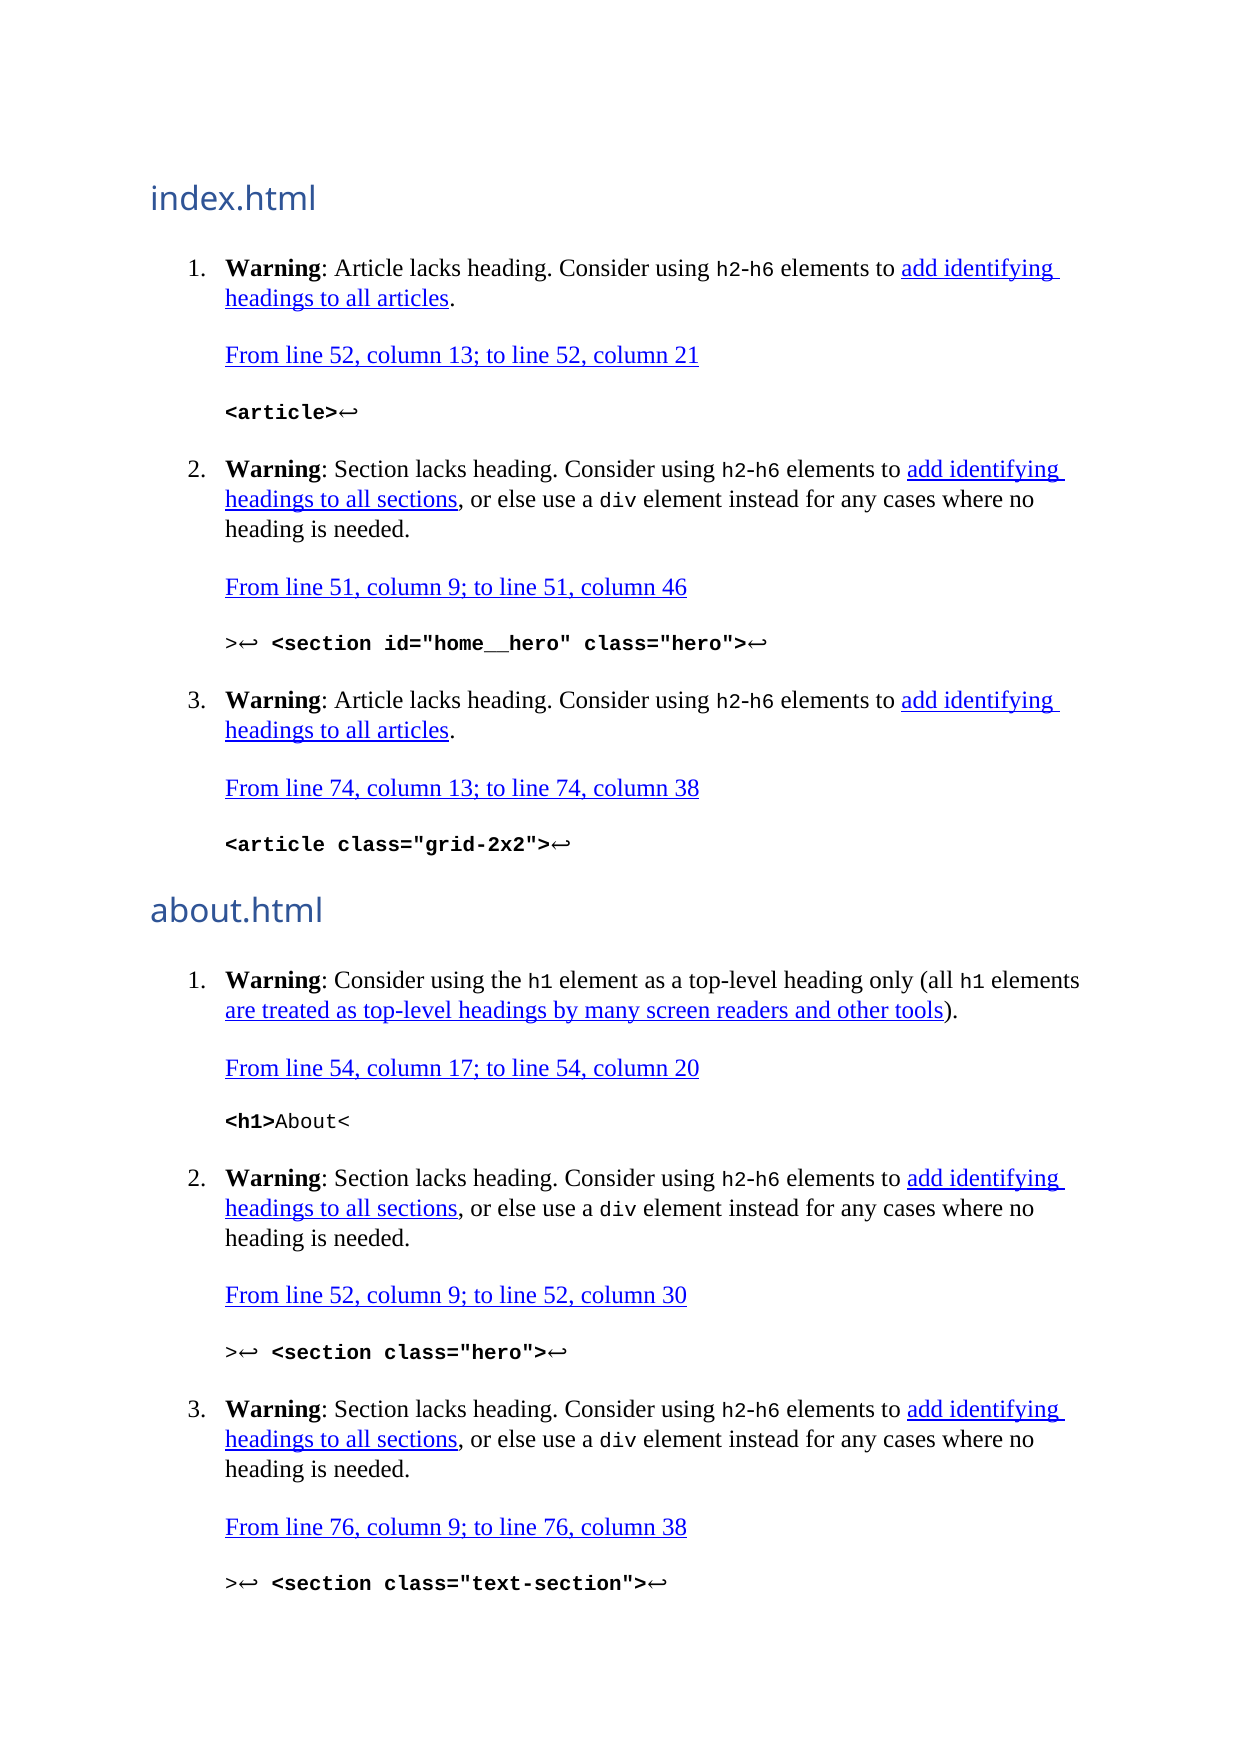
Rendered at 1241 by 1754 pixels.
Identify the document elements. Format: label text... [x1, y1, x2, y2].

list Warning: Article lacks heading. Consider using h2-h6 elements to add identifying headings to all articles. [187, 253, 1090, 311]
text <article>↩ [225, 398, 1090, 425]
list Warning: Article lacks heading. Consider using h2-h6 elements to add identifying headings to all articles. [187, 686, 1090, 744]
text >↩ <section id="home__hero" class="hero">↩ [225, 629, 1090, 656]
text <article class="grid-2x2">↩ [225, 831, 1090, 858]
text From line 54, column 17; to line 54, column 20 [225, 1053, 1090, 1081]
list Warning: Consider using the h1 element as a top-level heading only (all h1 elements are treated as top-level headings by many screen readers and other tools). [187, 965, 1090, 1023]
list Warning: Section lacks heading. Consider using h2-h6 elements to add identifying headings to all sections, or else use a div element instead for any cases where no heading is needed. [187, 454, 1090, 542]
text <h1>About< [225, 1111, 1090, 1134]
text >↩ <section class="text-section">↩ [225, 1569, 1090, 1596]
text From line 74, column 13; to line 74, column 38 [225, 773, 1090, 802]
text >↩ <section class="hero">↩ [225, 1338, 1090, 1365]
subtitle about.html [150, 887, 1090, 932]
text From line 51, column 9; to line 51, column 46 [225, 572, 1090, 600]
text From line 52, column 13; to line 52, column 21 [225, 341, 1090, 369]
list Warning: Section lacks heading. Consider using h2-h6 elements to add identifying headings to all sections, or else use a div element instead for any cases where no heading is needed. [187, 1163, 1090, 1251]
list Warning: Section lacks heading. Consider using h2-h6 elements to add identifying headings to all sections, or else use a div element instead for any cases where no heading is needed. [187, 1394, 1090, 1482]
subtitle index.html [150, 175, 1090, 220]
text From line 76, column 9; to line 76, column 38 [225, 1512, 1090, 1540]
text From line 52, column 9; to line 52, column 30 [225, 1281, 1090, 1309]
